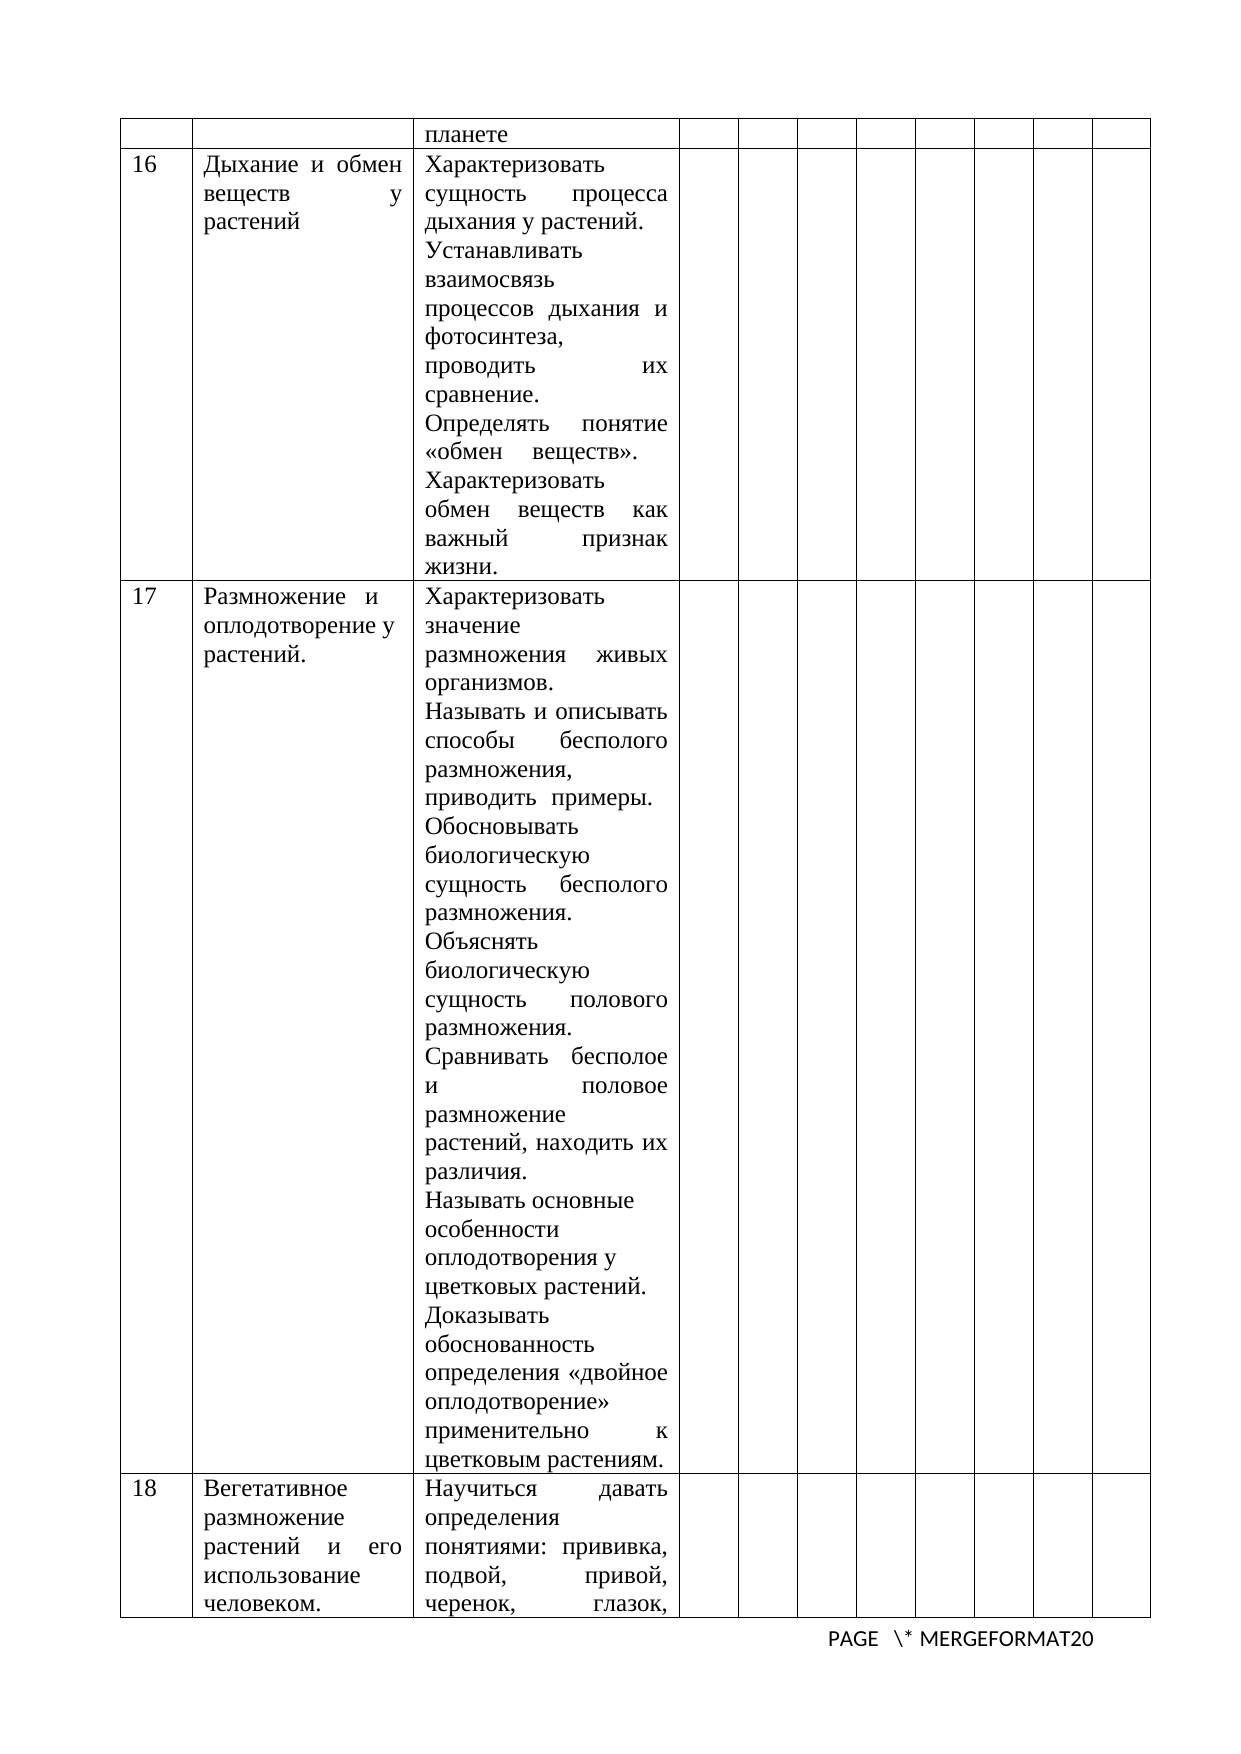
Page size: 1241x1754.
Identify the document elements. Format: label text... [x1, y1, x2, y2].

table_cell [680, 119, 738, 148]
table_cell [857, 1474, 915, 1617]
table_cell [975, 149, 1033, 580]
table_cell Характеризовать значение размножения живых организмов. Называть и описывать способы бесполого размножения, приводить примеры. Обосновывать биологическую сущность бесполого размножения. Объяснять биологическую сущность полового размножения. Сравнивать бесполое и половое размножение растений, находить их различия. Называть основные особенности оплодотворения у цветковых растений. Доказывать обоснованность определения «двойное оплодотворение» применительно к цветковым растениям. [414, 581, 679, 1472]
table_cell [739, 581, 797, 1472]
table_cell [1093, 119, 1150, 148]
table_cell [975, 581, 1033, 1472]
table_cell [798, 1474, 856, 1617]
table_cell 17 [121, 581, 192, 1472]
table_cell [916, 581, 974, 1472]
table_cell [739, 149, 797, 580]
table_cell Характеризовать сущность процесса дыхания у растений. Устанавливать взаимосвязь процессов дыхания и фотосинтеза, проводить их сравнение. Определять понятие «обмен веществ». Характеризовать обмен веществ как важный признак жизни. [414, 149, 679, 580]
table_cell Размножение и оплодотворение у растений. [193, 581, 413, 1472]
table_cell [1093, 149, 1150, 580]
table_cell [975, 119, 1033, 148]
table_cell [798, 119, 856, 148]
table_cell [857, 119, 915, 148]
table_cell [916, 119, 974, 148]
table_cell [193, 119, 413, 148]
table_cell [414, 1474, 679, 1617]
table_cell 18 [121, 1474, 192, 1617]
table_cell [857, 149, 915, 580]
table_cell [680, 149, 738, 580]
table_cell [975, 1474, 1033, 1617]
table_cell [916, 149, 974, 580]
table_cell [1034, 1474, 1092, 1617]
table_cell [798, 581, 856, 1472]
table_cell [857, 581, 915, 1472]
table_cell [739, 119, 797, 148]
table_cell 16 [121, 149, 192, 580]
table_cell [414, 119, 679, 148]
table_cell [739, 1474, 797, 1617]
table_cell [916, 1474, 974, 1617]
table_cell 15 [121, 119, 192, 148]
table_cell [1093, 1474, 1150, 1617]
table_cell [1093, 581, 1150, 1472]
table_cell [798, 149, 856, 580]
table_cell [680, 1474, 738, 1617]
table_cell [1034, 119, 1092, 148]
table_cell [193, 1474, 413, 1617]
table_cell [1034, 581, 1092, 1472]
table_cell [1034, 149, 1092, 580]
table_cell Дыхание и обмен веществ у растений [193, 149, 413, 580]
table_cell [680, 581, 738, 1472]
